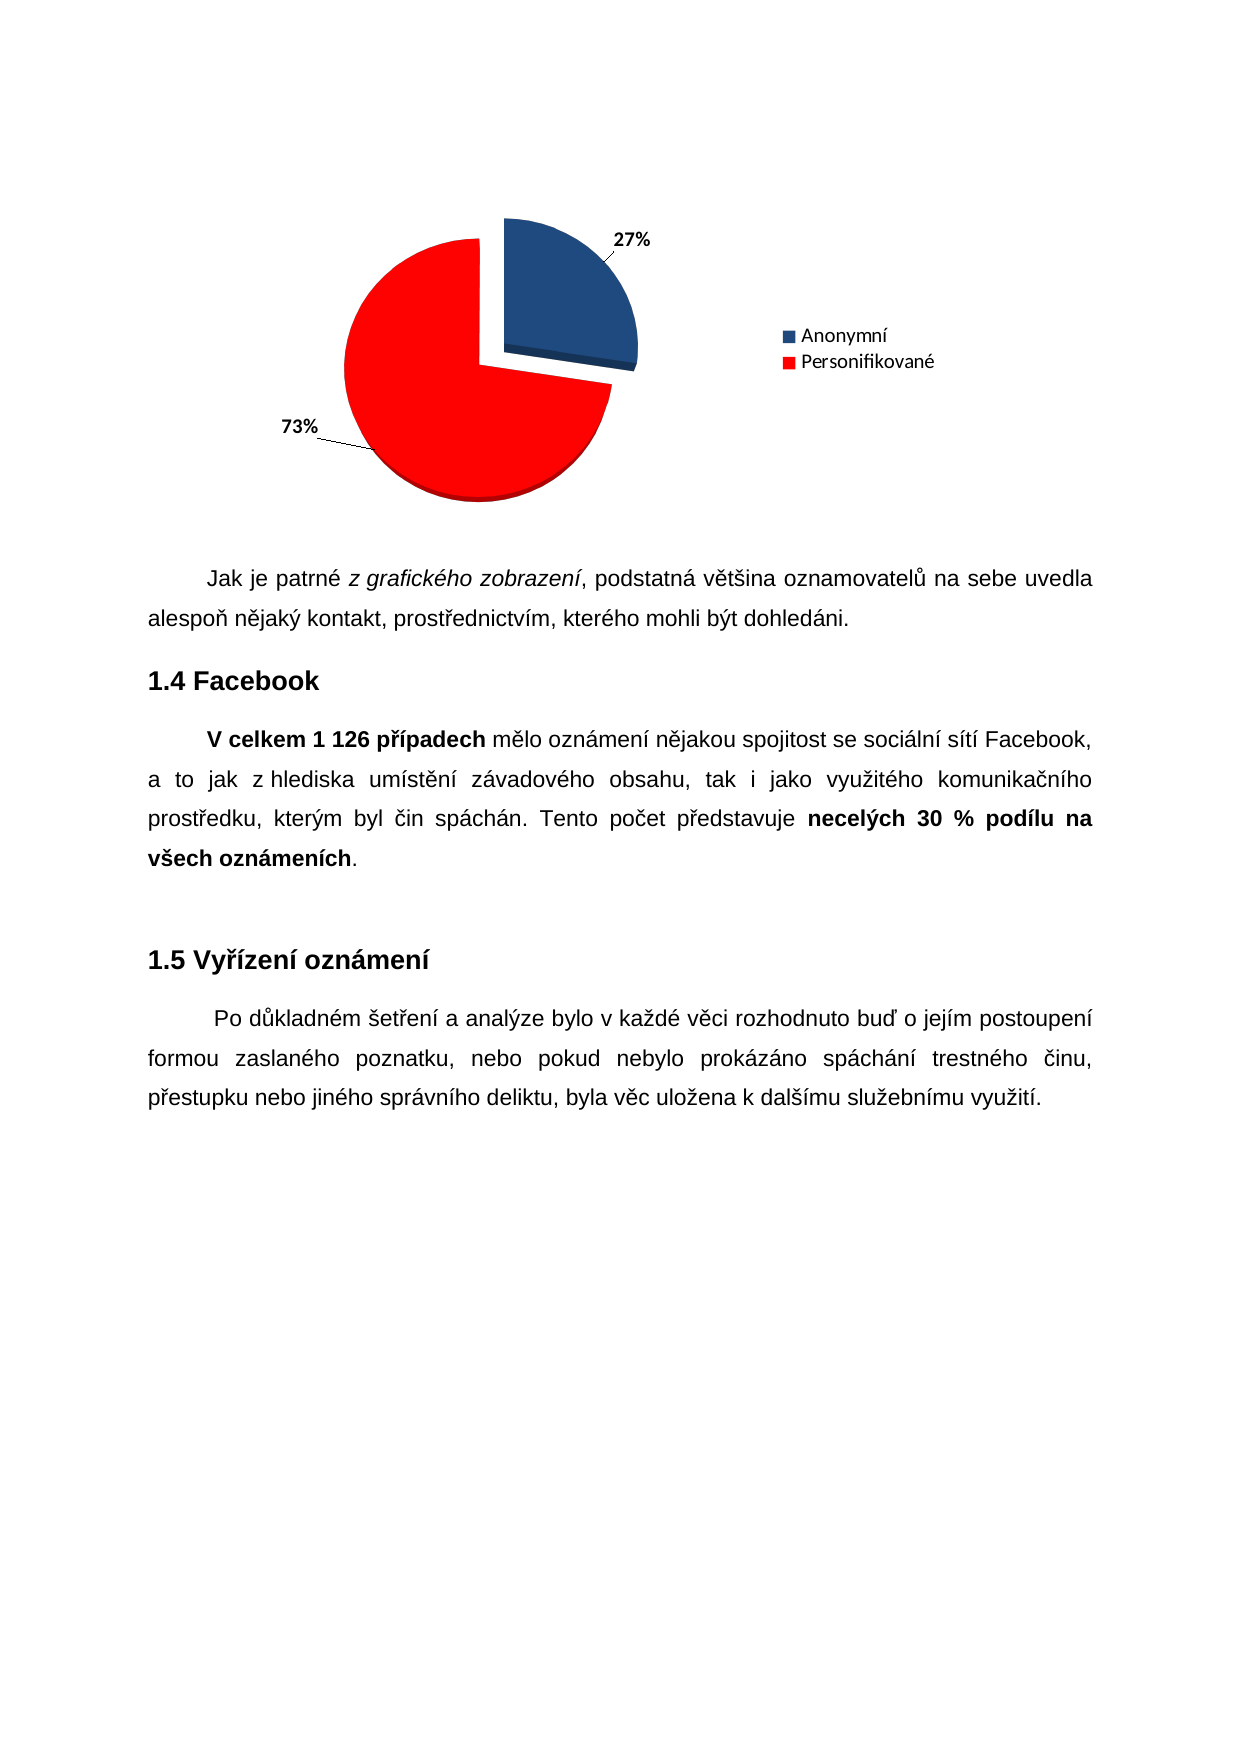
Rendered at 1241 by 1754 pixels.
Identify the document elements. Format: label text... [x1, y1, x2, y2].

text V celkem 1 126 případech mělo oznámení nějakou spojitost se sociální sítí Facebook, a to jak z hlediska umístění závadového obsahu, tak i jako využitého komunikačního prostředku, kterým byl čin spáchán. Tento počet představuje necelých 30 % podílu na všech oznámeních. [148, 726, 1093, 871]
text Po důkladném šetření a analýze bylo v každé věci rozhodnuto buď o jejím postoupení formou zaslaného poznatku, nebo pokud nebylo prokázáno spáchání trestného činu, přestupku nebo jiného správního deliktu, byla věc uložena k dalšímu služebnímu využití. [148, 1005, 1093, 1111]
text Jak je patrné z grafického zobrazení, podstatná většina oznamovatelů na sebe uvedla alespoň nějaký kontakt, prostřednictvím, kterého mohli být dohledáni. [148, 565, 1093, 631]
subtitle 1.5 Vyřízení oznámení [148, 944, 1093, 976]
subtitle 1.4 Facebook [148, 665, 1093, 696]
